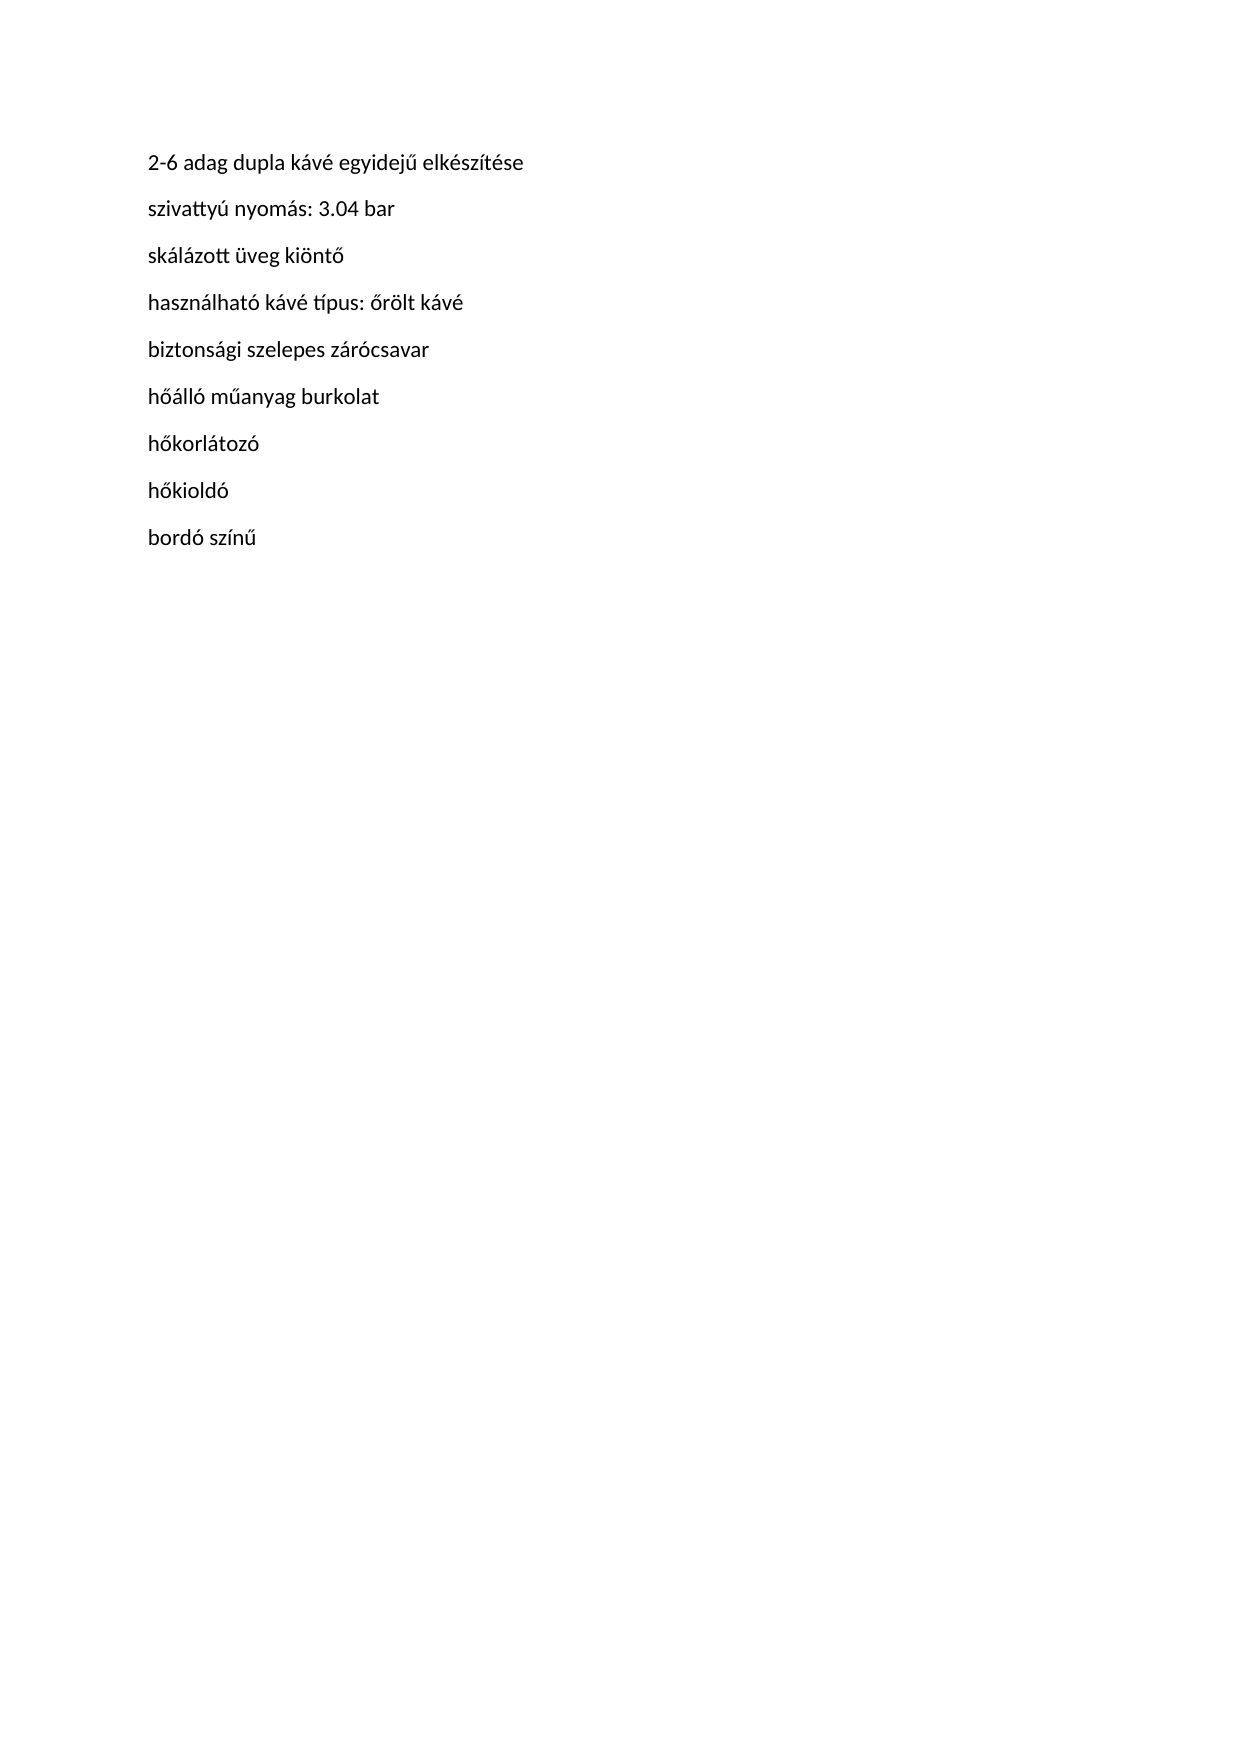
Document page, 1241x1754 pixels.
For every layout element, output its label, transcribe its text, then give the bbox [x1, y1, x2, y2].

text szivattyú nyomás: 3.04 bar [148, 194, 1093, 222]
text hőkorlátozó [148, 429, 1093, 457]
text biztonsági szelepes zárócsavar [148, 335, 1093, 363]
text 2-6 adag dupla kávé egyidejű elkészítése [148, 148, 1093, 176]
text skálázott üveg kiöntő [148, 241, 1093, 269]
text hőálló műanyag burkolat [148, 382, 1093, 410]
text bordó színű [148, 523, 1093, 551]
text használható kávé típus: őrölt kávé [148, 288, 1093, 316]
text hőkioldó [148, 476, 1093, 504]
